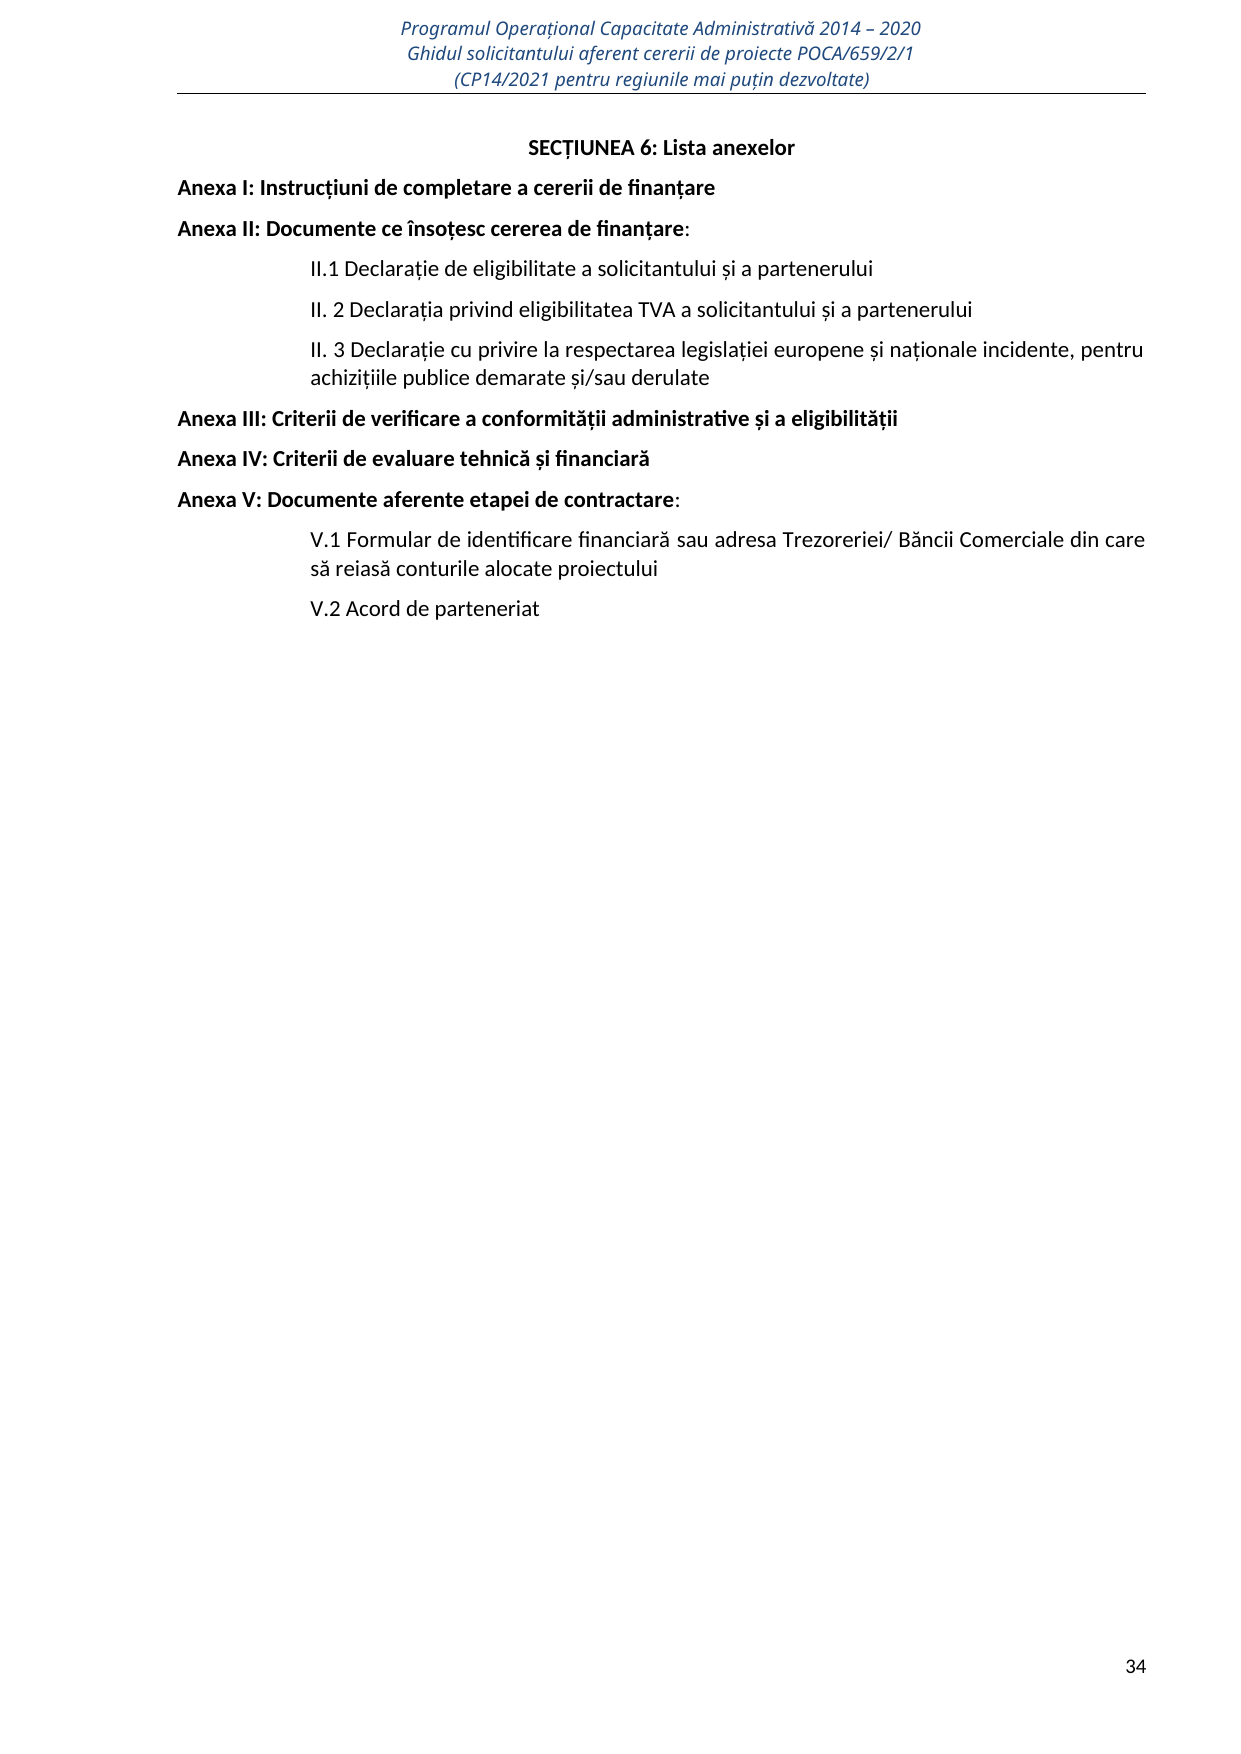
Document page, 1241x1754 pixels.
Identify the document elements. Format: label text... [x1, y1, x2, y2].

subtitle SECȚIUNEA 6: Lista anexelor [177, 133, 1146, 161]
text V.1 Formular de identificare financiară sau adresa Trezoreriei/ Băncii Comerciale din care să reiasă conturile alocate proiectului [310, 526, 1146, 582]
text Anexa III: Criterii de verificare a conformității administrative și a eligibilității [177, 404, 1146, 432]
text Anexa I: Instrucțiuni de completare a cererii de finanțare [177, 173, 1146, 201]
text V.2 Acord de parteneriat [310, 594, 1146, 622]
text II. 2 Declarația privind eligibilitatea TVA a solicitantului și a partenerului [310, 295, 1146, 323]
text II.1 Declaraţie de eligibilitate a solicitantului și a partenerului [310, 254, 1146, 282]
text Anexa V: Documente aferente etapei de contractare: [177, 485, 1146, 513]
text Anexa IV: Criterii de evaluare tehnică și financiară [177, 444, 1146, 473]
text II. 3 Declarație cu privire la respectarea legislației europene și naționale incidente, pentru achizițiile publice demarate și/sau derulate [310, 336, 1146, 392]
text Anexa II: Documente ce însoțesc cererea de finanțare: [177, 214, 1146, 242]
